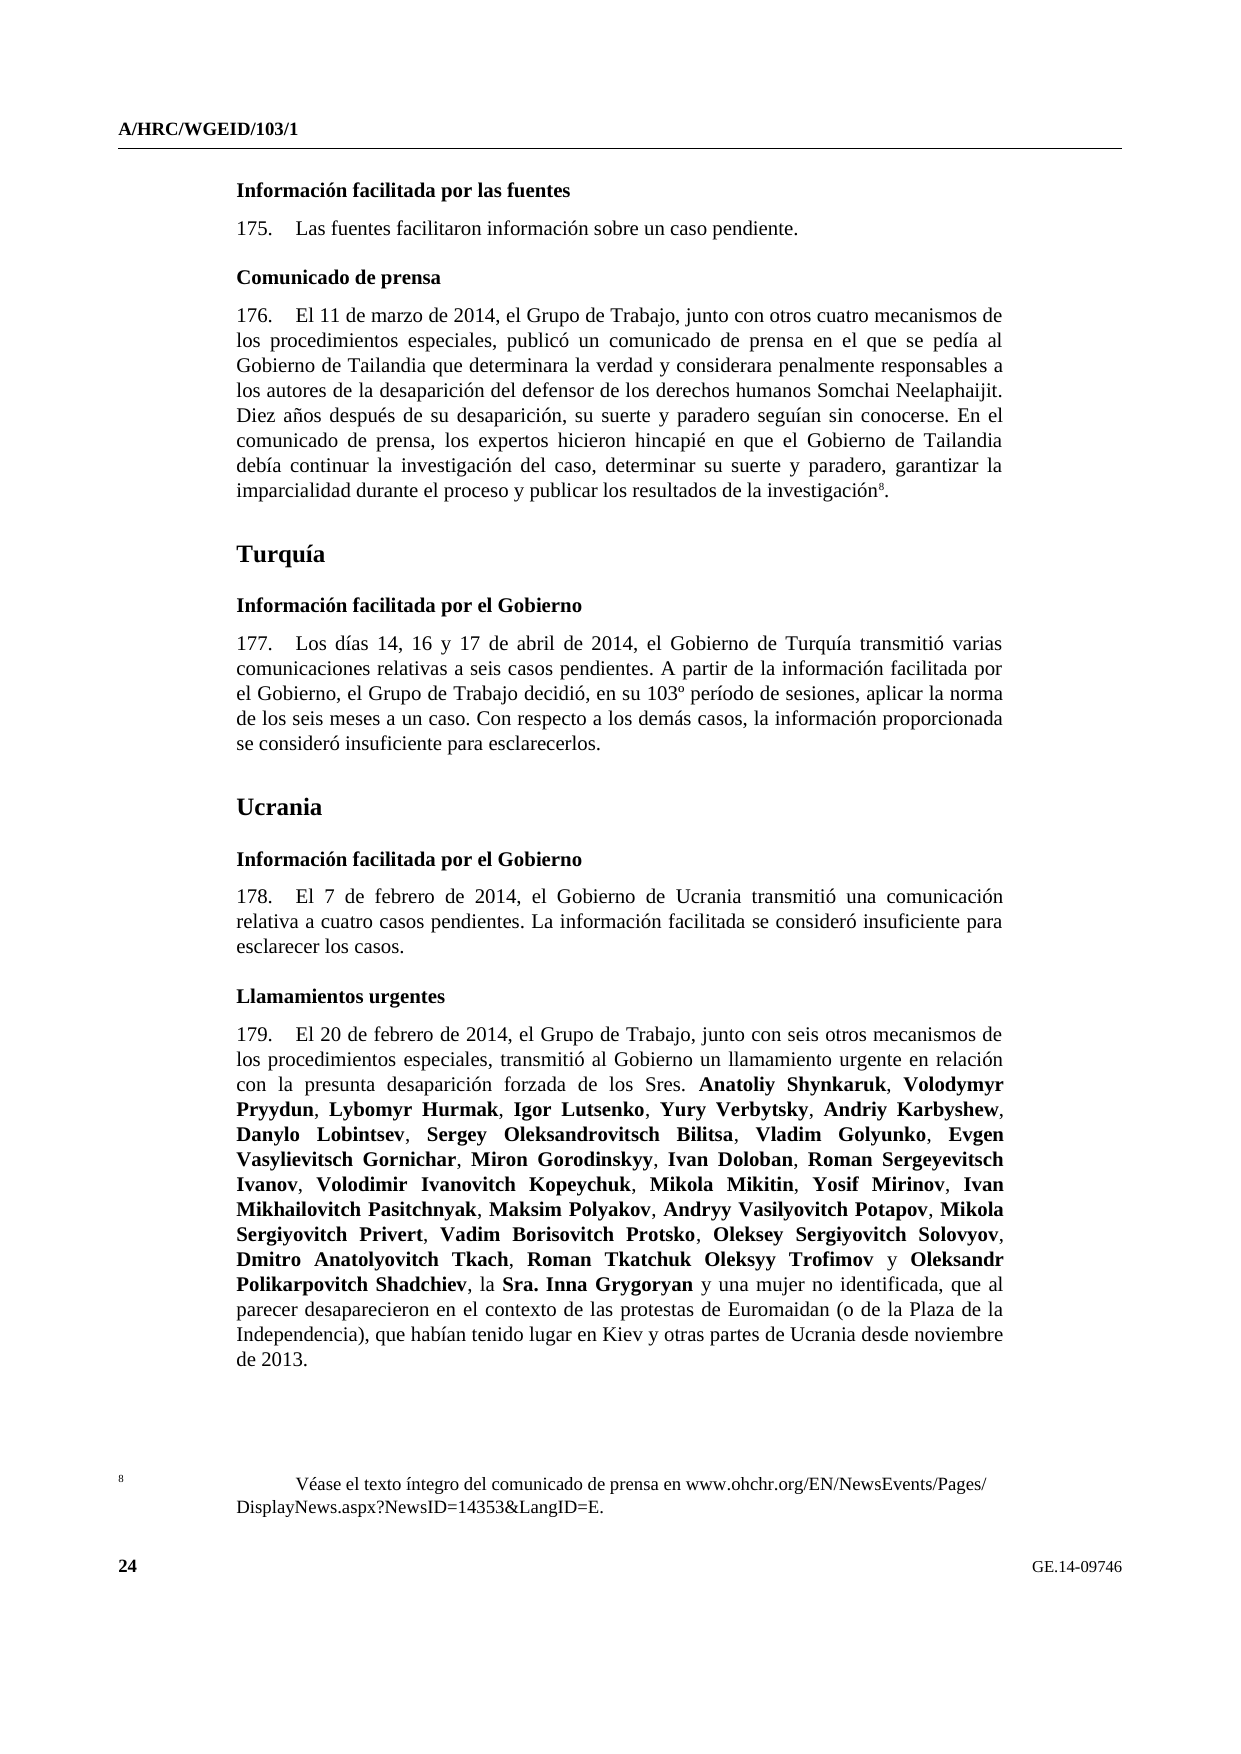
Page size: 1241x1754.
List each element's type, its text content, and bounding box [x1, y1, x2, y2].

text Turquía [118, 540, 1004, 568]
text Información facilitada por el Gobierno [118, 846, 1004, 871]
text Información facilitada por las fuentes [118, 177, 1004, 202]
text 175. Las fuentes facilitaron información sobre un caso pendiente. [236, 215, 1004, 240]
text Ucrania [118, 793, 1004, 821]
text 177. Los días 14, 16 y 17 de abril de 2014, el Gobierno de Turquía transmitió varias comunicaciones relativas a seis casos pendientes. A partir de la información facilitada por el Gobierno, el Grupo de Trabajo decidió, en su 103º período de sesiones, aplicar la norma de los seis meses a un caso. Con respecto a los demás casos, la información proporcionada se consideró insuficiente para esclarecerlos. [236, 630, 1004, 755]
text 178. El 7 de febrero de 2014, el Gobierno de Ucrania transmitió una comunicación relativa a cuatro casos pendientes. La información facilitada se consideró insuficiente para esclarecer los casos. [236, 883, 1004, 958]
text Llamamientos urgentes [118, 983, 1004, 1008]
text 179. El 20 de febrero de 2014, el Grupo de Trabajo, junto con seis otros mecanismos de los procedimientos especiales, transmitió al Gobierno un llamamiento urgente en relación con la presunta desaparición forzada de los Sres. Anatoliy Shynkaruk, Volodymyr Pryydun, Lybomyr Hurmak, Igor Lutsenko, Yury Verbytsky, Andriy Karbyshew, Danylo Lobintsev, Sergey Oleksandrovitsch Bilitsa, Vladim Golyunko, Evgen Vasylievitsch Gornichar, Miron Gorodinskyy, Ivan Doloban, Roman Sergeyevitsch Ivanov, Volodimir Ivanovitch Kopeychuk, Mikola Mikitin, Yosif Mirinov, Ivan Mikhailovitch Pasitchnyak, Maksim Polyakov, Andryy Vasilyovitch Potapov, Mikola Sergiyovitch Privert, Vadim Borisovitch Protsko, Oleksey Sergiyovitch Solovyov, Dmitro Anatolyovitch Tkach, Roman Tkatchuk Oleksyy Trofimov y Oleksandr Polikarpovitch Shadchiev, la Sra. Inna Grygoryan y una mujer no identificada, que al parecer desaparecieron en el contexto de las protestas de Euromaidan (o de la Plaza de la Independencia), que habían tenido lugar en Kiev y otras partes de Ucrania desde noviembre de 2013. [236, 1021, 1004, 1371]
text Información facilitada por el Gobierno [118, 593, 1004, 618]
text Comunicado de prensa [118, 265, 1004, 290]
text 176. El 11 de marzo de 2014, el Grupo de Trabajo, junto con otros cuatro mecanismos de los procedimientos especiales, publicó un comunicado de prensa en el que se pedía al Gobierno de Tailandia que determinara la verdad y considerara penalmente responsables a los autores de la desaparición del defensor de los derechos humanos Somchai Neelaphaijit. Diez años después de su desaparición, su suerte y paradero seguían sin conocerse. En el comunicado de prensa, los expertos hicieron hincapié en que el Gobierno de Tailandia debía continuar la investigación del caso, determinar su suerte y paradero, garantizar la imparcialidad durante el proceso y publicar los resultados de la investigación. [236, 302, 1004, 502]
